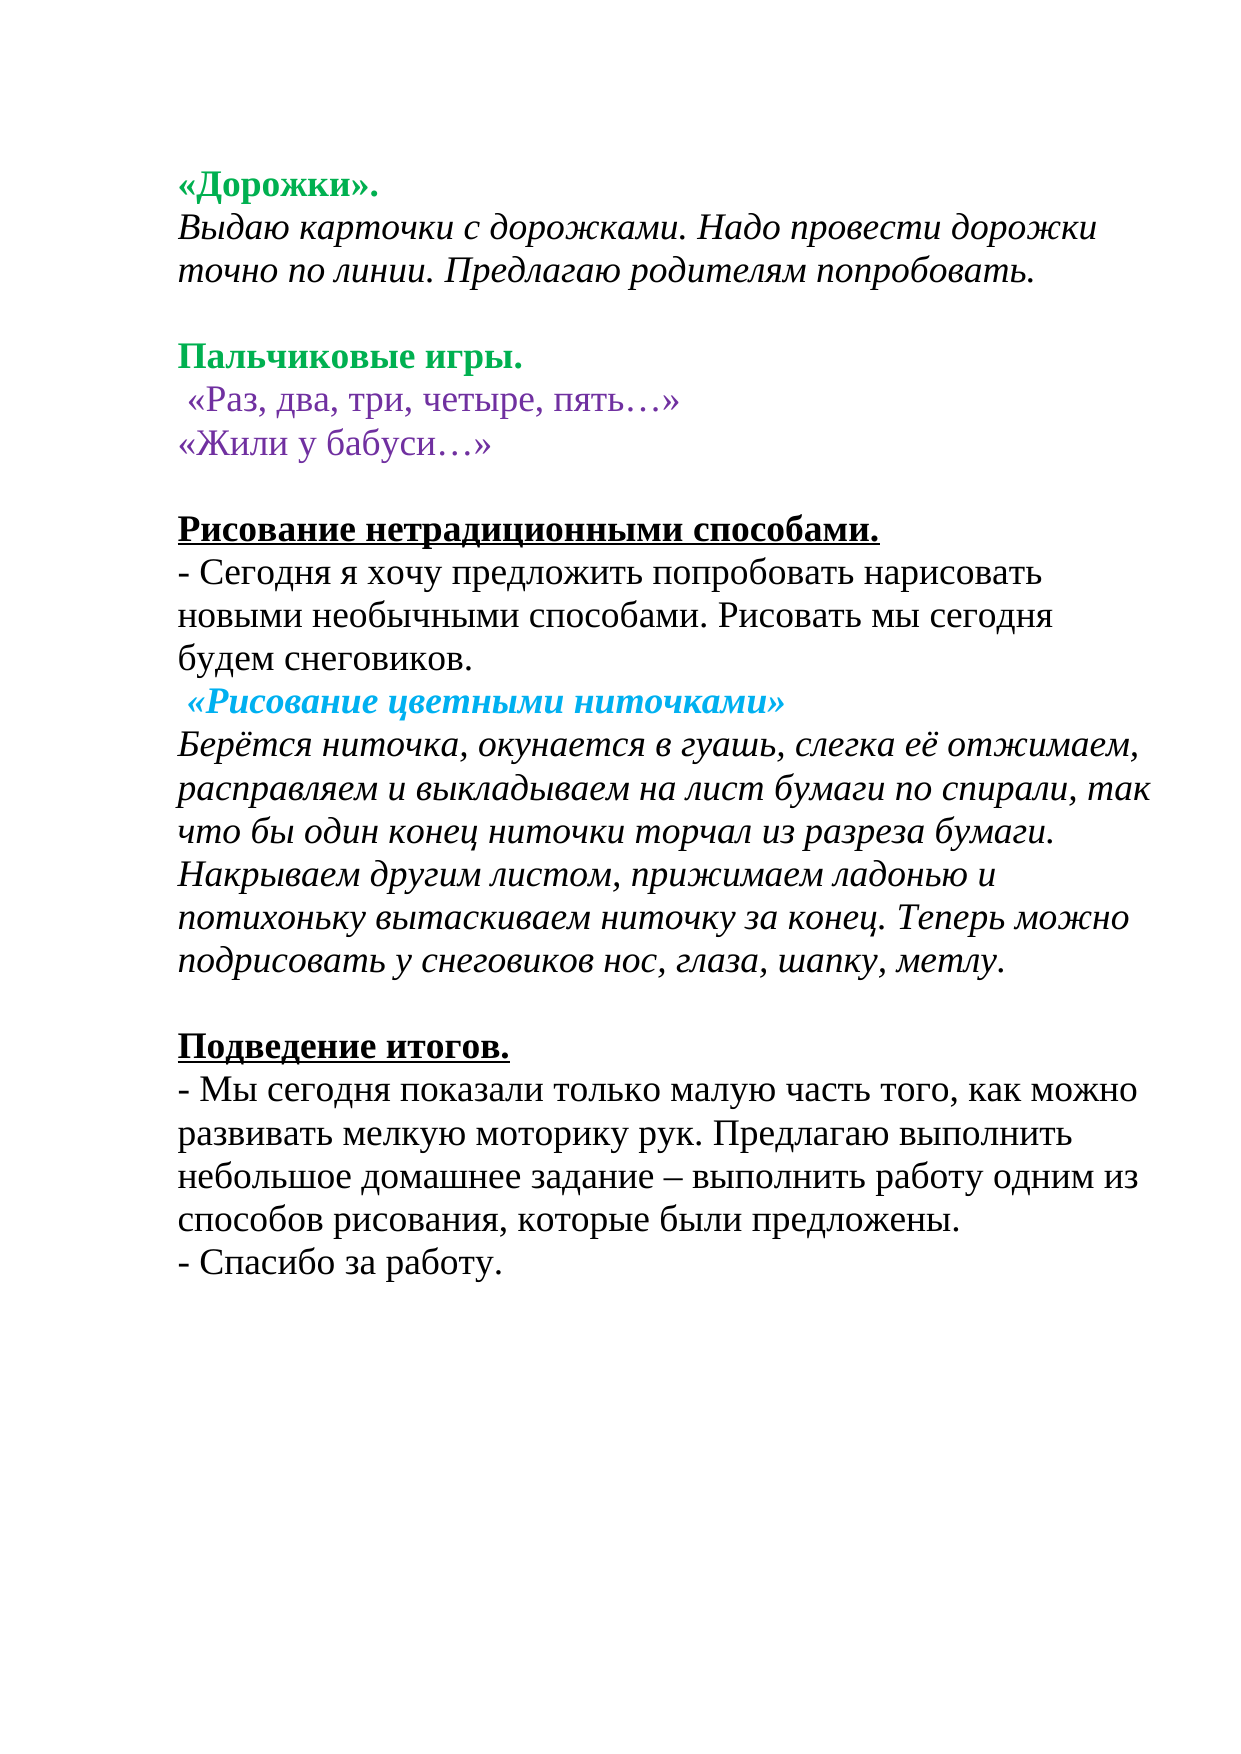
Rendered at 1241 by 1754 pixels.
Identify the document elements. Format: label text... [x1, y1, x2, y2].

text Рисование нетрадиционными способами. [177, 506, 1152, 549]
text «Дорожки». [177, 161, 1152, 204]
text «Рисование цветными ниточками» [177, 679, 1152, 722]
text «Раз, два, три, четыре, пять…» [177, 377, 1152, 420]
text - Сегодня я хочу предложить попробовать нарисовать новыми необычными способами. Рисовать мы сегодня будем снеговиков. [177, 549, 1152, 679]
text «Жили у бабуси…» [177, 420, 1152, 463]
text - Спасибо за работу. [177, 1239, 1152, 1282]
text Берётся ниточка, окунается в гуашь, слегка её отжимаем, расправляем и выкладываем на лист бумаги по спирали, так что бы один конец ниточки торчал из разреза бумаги. Накрываем другим листом, прижимаем ладонью и потихоньку вытаскиваем ниточку за конец. Теперь можно подрисовать у снеговиков нос, глаза, шапку, метлу. [177, 722, 1152, 981]
text Подведение итогов. [177, 1024, 1152, 1067]
text - Мы сегодня показали только малую часть того, как можно развивать мелкую моторику рук. Предлагаю выполнить небольшое домашнее задание – выполнить работу одним из способов рисования, которые были предложены. [177, 1067, 1152, 1239]
text Выдаю карточки с дорожками. Надо провести дорожки точно по линии. Предлагаю родителям попробовать. [177, 204, 1152, 291]
text Пальчиковые игры. [177, 334, 1152, 377]
